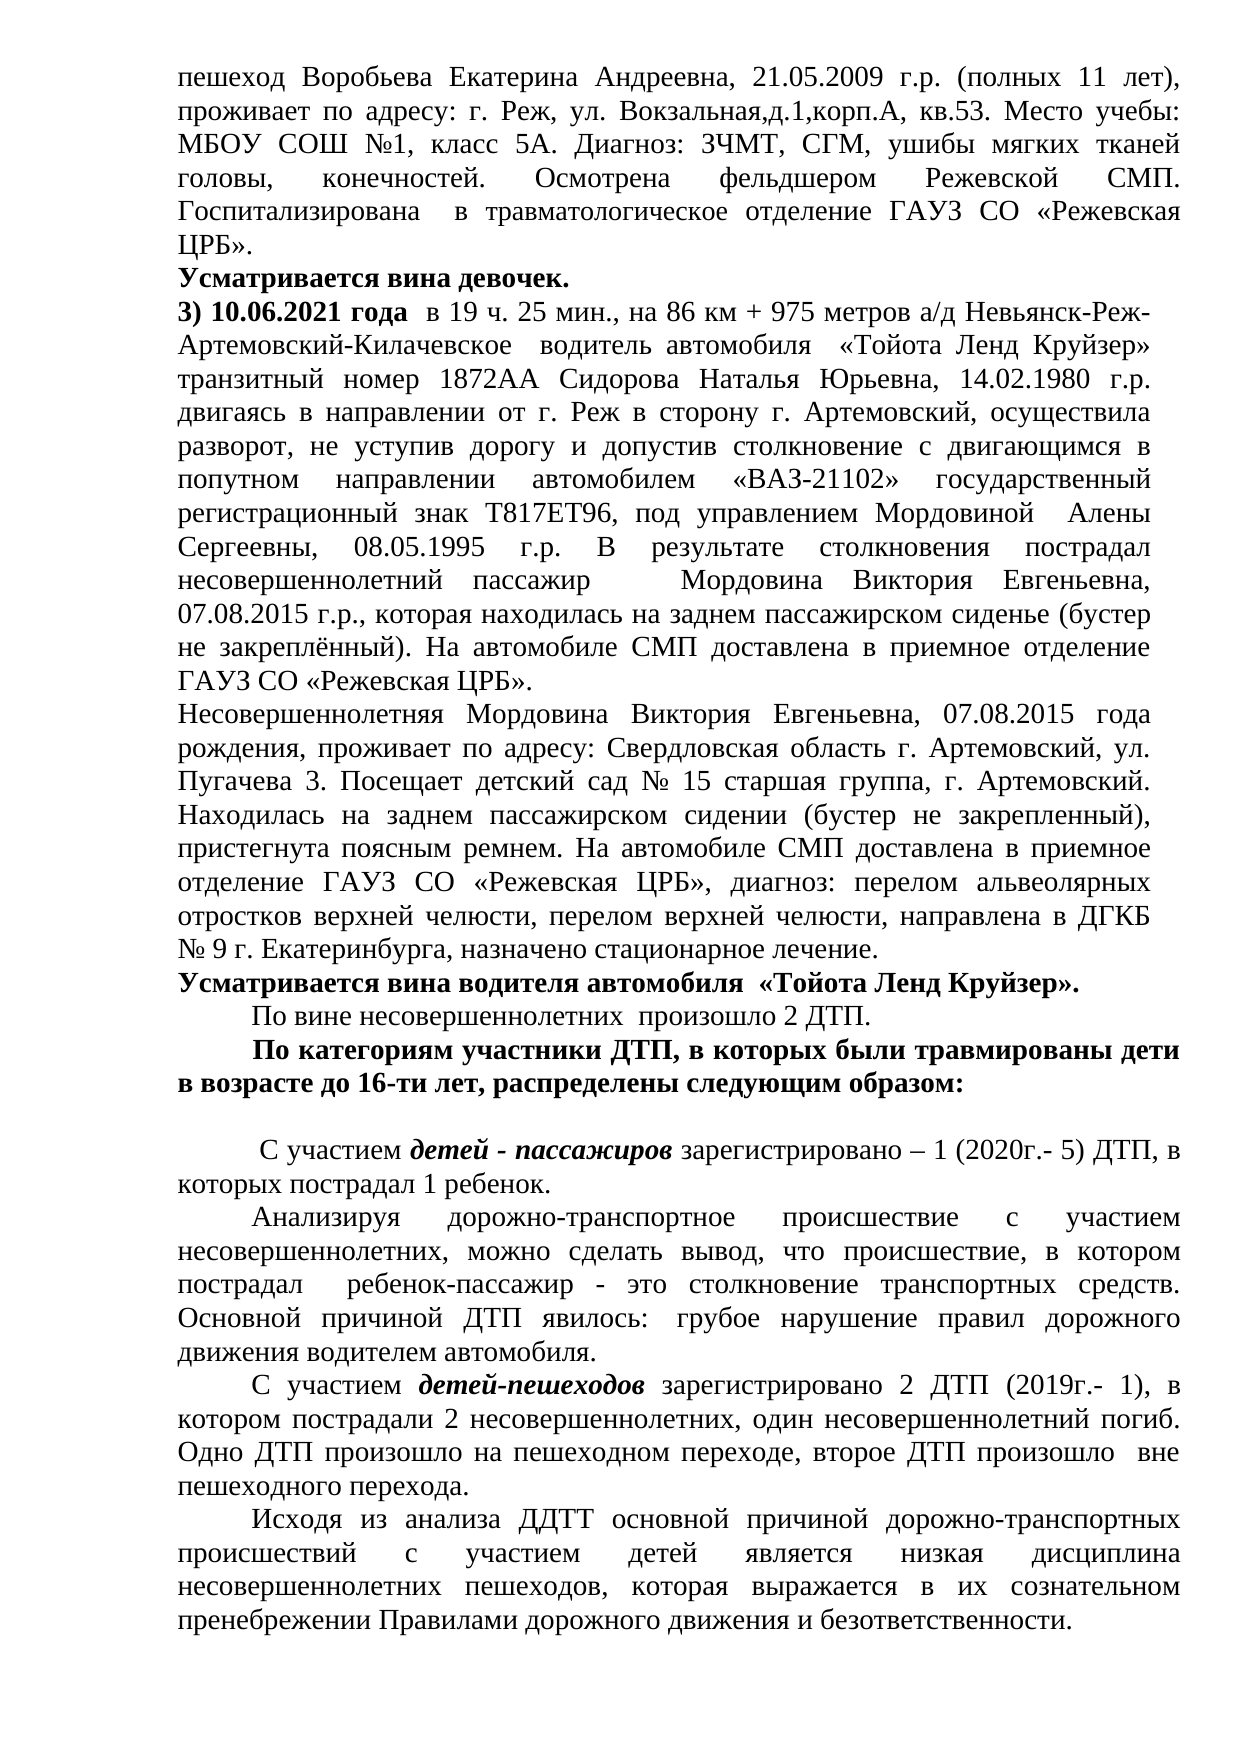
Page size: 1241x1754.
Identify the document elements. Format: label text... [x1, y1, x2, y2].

text Анализируя дорожно-транспортное происшествие с участием несовершеннолетних, можно сделать вывод, что происшествие, в котором пострадал ребенок-пассажир - это столкновение транспортных средств. Основной причиной ДТП явилось: грубое нарушение правил дорожного движения водителем автомобиля. [177, 1199, 1181, 1367]
text С участием детей-пешеходов зарегистрировано 2 ДТП (2019г.- 1), в котором пострадали 2 несовершеннолетних, один несовершеннолетний погиб. Одно ДТП произошло на пешеходном переходе, второе ДТП произошло вне пешеходного перехода. [177, 1367, 1181, 1501]
text 3) 10.06.2021 года в 19 ч. 25 мин., на 86 км + 975 метров а/д Невьянск-Реж-Артемовский-Килачевское водитель автомобиля «Тойота Ленд Круйзер» транзитный номер 1872АА Сидорова Наталья Юрьевна, 14.02.1980 г.р. двигаясь в направлении от г. Реж в сторону г. Артемовский, осуществила разворот, не уступив дорогу и допустив столкновение с двигающимся в попутном направлении автомобилем «ВАЗ-21102» государственный регистрационный знак Т817ЕТ96, под управлением Мордовиной Алены Сергеевны, 08.05.1995 г.р. В результате столкновения пострадал несовершеннолетний пассажир Мордовина Виктория Евгеньевна, 07.08.2015 г.р., которая находилась на заднем пассажирском сиденье (бустер не закреплённый). На автомобиле СМП доставлена в приемное отделение ГАУЗ СО «Режевская ЦРБ». [177, 294, 1152, 696]
list Усматривается вина водителя автомобиля «Тойота Ленд Круйзер». [177, 965, 1181, 998]
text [177, 59, 1181, 260]
list Несовершеннолетняя Мордовина Виктория Евгеньевна, 07.08.2015 года рождения, проживает по адресу: Свердловская область г. Артемовский, ул. Пугачева 3. Посещает детский сад № 15 старшая группа, г. Артемовский. Находилась на заднем пассажирском сидении (бустер не закрепленный), пристегнута поясным ремнем. На автомобиле СМП доставлена в приемное отделение ГАУЗ СО «Режевская ЦРБ», диагноз: перелом альвеолярных отростков верхней челюсти, перелом верхней челюсти, направлена в ДГКБ № 9 г. Екатеринбурга, назначено стационарное лечение. [177, 696, 1152, 965]
text С участием детей - пассажиров зарегистрировано – 1 (2020г.- 5) ДТП, в которых пострадал 1 ребенок. [177, 1132, 1181, 1199]
text По вине несовершеннолетних произошло 2 ДТП. [177, 998, 1181, 1032]
text Усматривается вина девочек. [177, 260, 1181, 294]
text Исходя из анализа ДДТТ основной причиной дорожно-транспортных происшествий с участием детей является низкая дисциплина несовершеннолетних пешеходов, которая выражается в их сознательном пренебрежении Правилами дорожного движения и безответственности. [177, 1501, 1181, 1636]
text По категориям участники ДТП, в которых были травмированы дети в возрасте до 16-ти лет, распределены следующим образом: [177, 1032, 1181, 1099]
